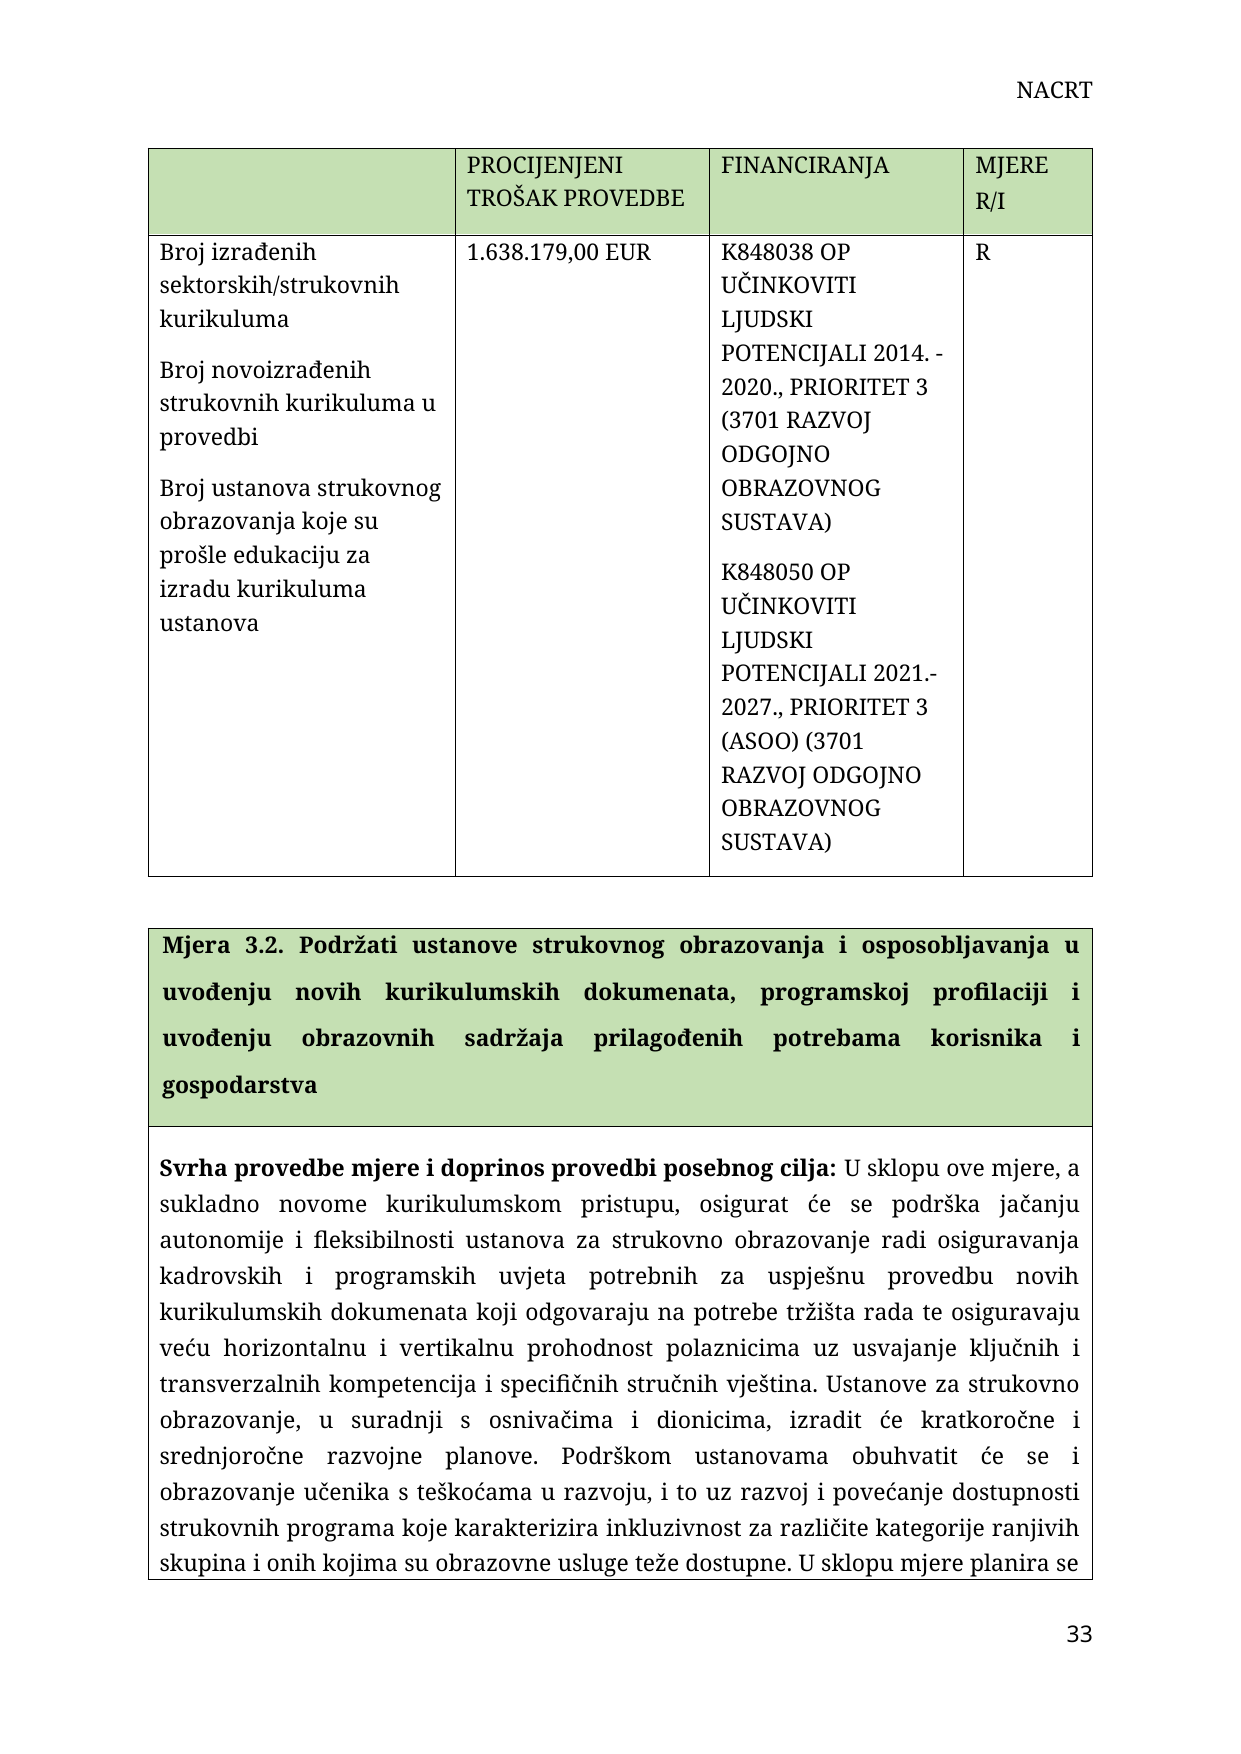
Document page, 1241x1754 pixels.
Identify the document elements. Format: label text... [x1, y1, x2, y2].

table_cell K848038 OP UČINKOVITI LJUDSKI POTENCIJALI 2014. -2020., PRIORITET 3 (3701 RAZVOJ ODGOJNO OBRAZOVNOG SUSTAVA) K848050 OP UČINKOVITI LJUDSKI POTENCIJALI 2021.-2027., PRIORITET 3 (ASOO) (3701 RAZVOJ ODGOJNO OBRAZOVNOG SUSTAVA) [710, 236, 963, 876]
table_cell IZVOR FINANCIRANJA [710, 149, 963, 234]
table_cell Broj izrađenih sektorskih/strukovnih kurikuluma Broj novoizrađenih strukovnih kurikuluma u provedbi Broj ustanova strukovnog obrazovanja koje su prošle edukaciju za izradu kurikuluma ustanova [149, 236, 455, 876]
table_header Mjera 3.2. Podržati ustanove strukovnog obrazovanja i osposobljavanja u uvođenju novih kurikulumskih dokumenata, programskoj profilaciji i uvođenju obrazovnih sadržaja prilagođenih potrebama korisnika i gospodarstva [149, 929, 1092, 1126]
table_cell 1.638.179,00 EUR [456, 236, 709, 876]
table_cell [149, 1127, 1092, 1579]
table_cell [149, 149, 455, 234]
table_cell OZNAKA MJERE R/I [964, 149, 1092, 234]
table_cell R [964, 236, 1092, 876]
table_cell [456, 149, 709, 234]
